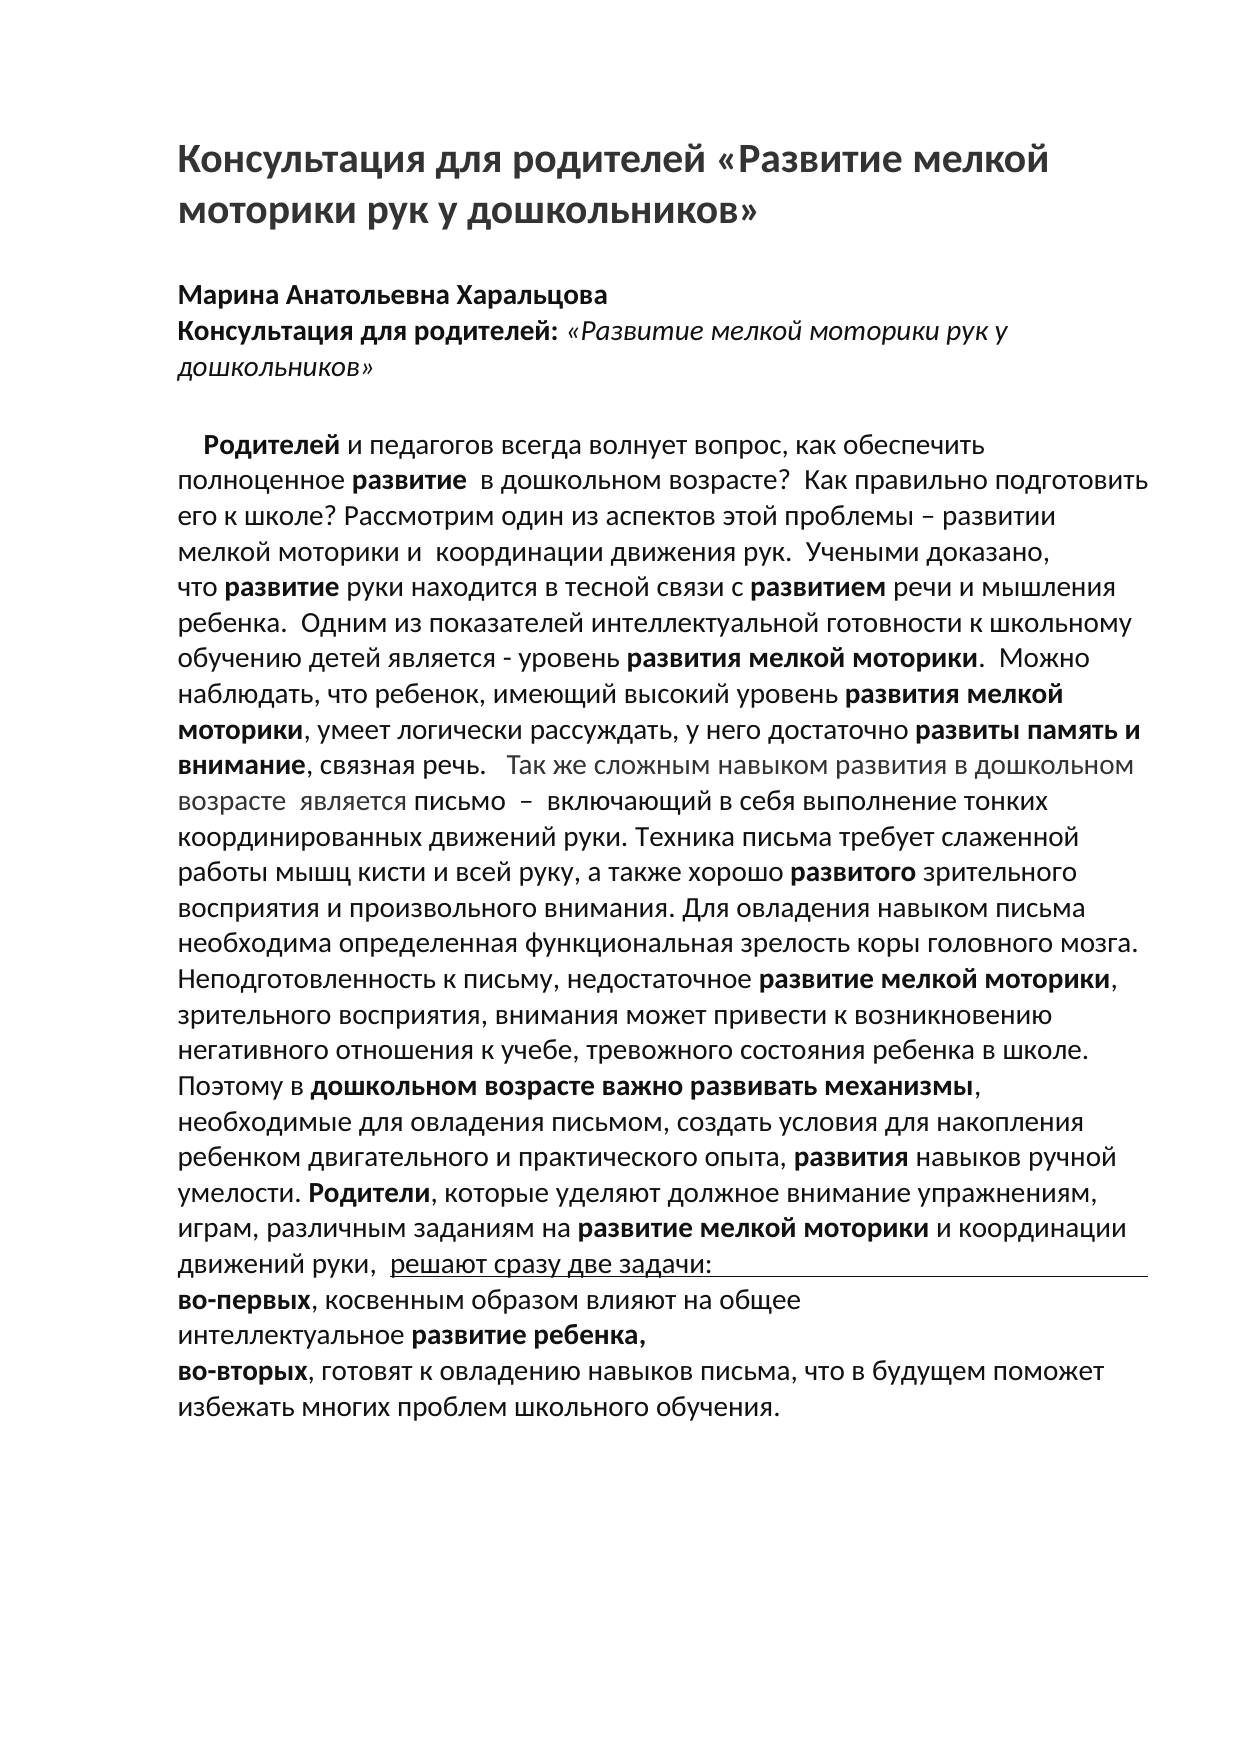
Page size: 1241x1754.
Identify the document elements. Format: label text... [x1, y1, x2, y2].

text Родителей и педагогов всегда волнует вопрос, как обеспечить полноценное развитие в дошкольном возрасте? Как правильно подготовить его к школе? Рассмотрим один из аспектов этой проблемы – развитии мелкой моторики и координации движения рук. Учеными доказано, что развитие руки находится в тесной связи с развитием речи и мышления ребенка. Одним из показателей интеллектуальной готовности к школьному обучению детей является - уровень развития мелкой моторики. Можно наблюдать, что ребенок, имеющий высокий уровень развития мелкой моторики, умеет логически рассуждать, у него достаточно развиты память и внимание, связная речь. Так же сложным навыком развития в дошкольном возрасте является письмо – включающий в себя выполнение тонких координированных движений руки. Техника письма требует слаженной работы мышц кисти и всей руку, а также хорошо развитого зрительного восприятия и произвольного внимания. Для овладения навыком письма необходима определенная функциональная зрелость коры головного мозга. Неподготовленность к письму, недостаточное развитие мелкой моторики, зрительного восприятия, внимания может привести к возникновению негативного отношения к учебе, тревожного состояния ребенка в школе. Поэтому в дошкольном возрасте важно развивать механизмы, необходимые для овладения письмом, создать условия для накопления ребенком двигательного и практического опыта, развития навыков ручной умелости. Родители, которые уделяют должное внимание упражнениям, играм, различным заданиям на развитие мелкой моторики и координации движений руки, решают сразу две задачи: во-первых, косвенным образом влияют на общее интеллектуальное развитие ребенка, во-вторых, готовят к овладению навыков письма, что в будущем поможет избежать многих проблем школьного обучения. [177, 426, 1152, 1423]
text Консультация для родителей «Развитие мелкой моторики рук у дошкольников» [177, 132, 1152, 234]
text Марина Анатольевна Харальцова Консультация для родителей: «Развитие мелкой моторики рук у дошкольников» [177, 276, 1152, 383]
